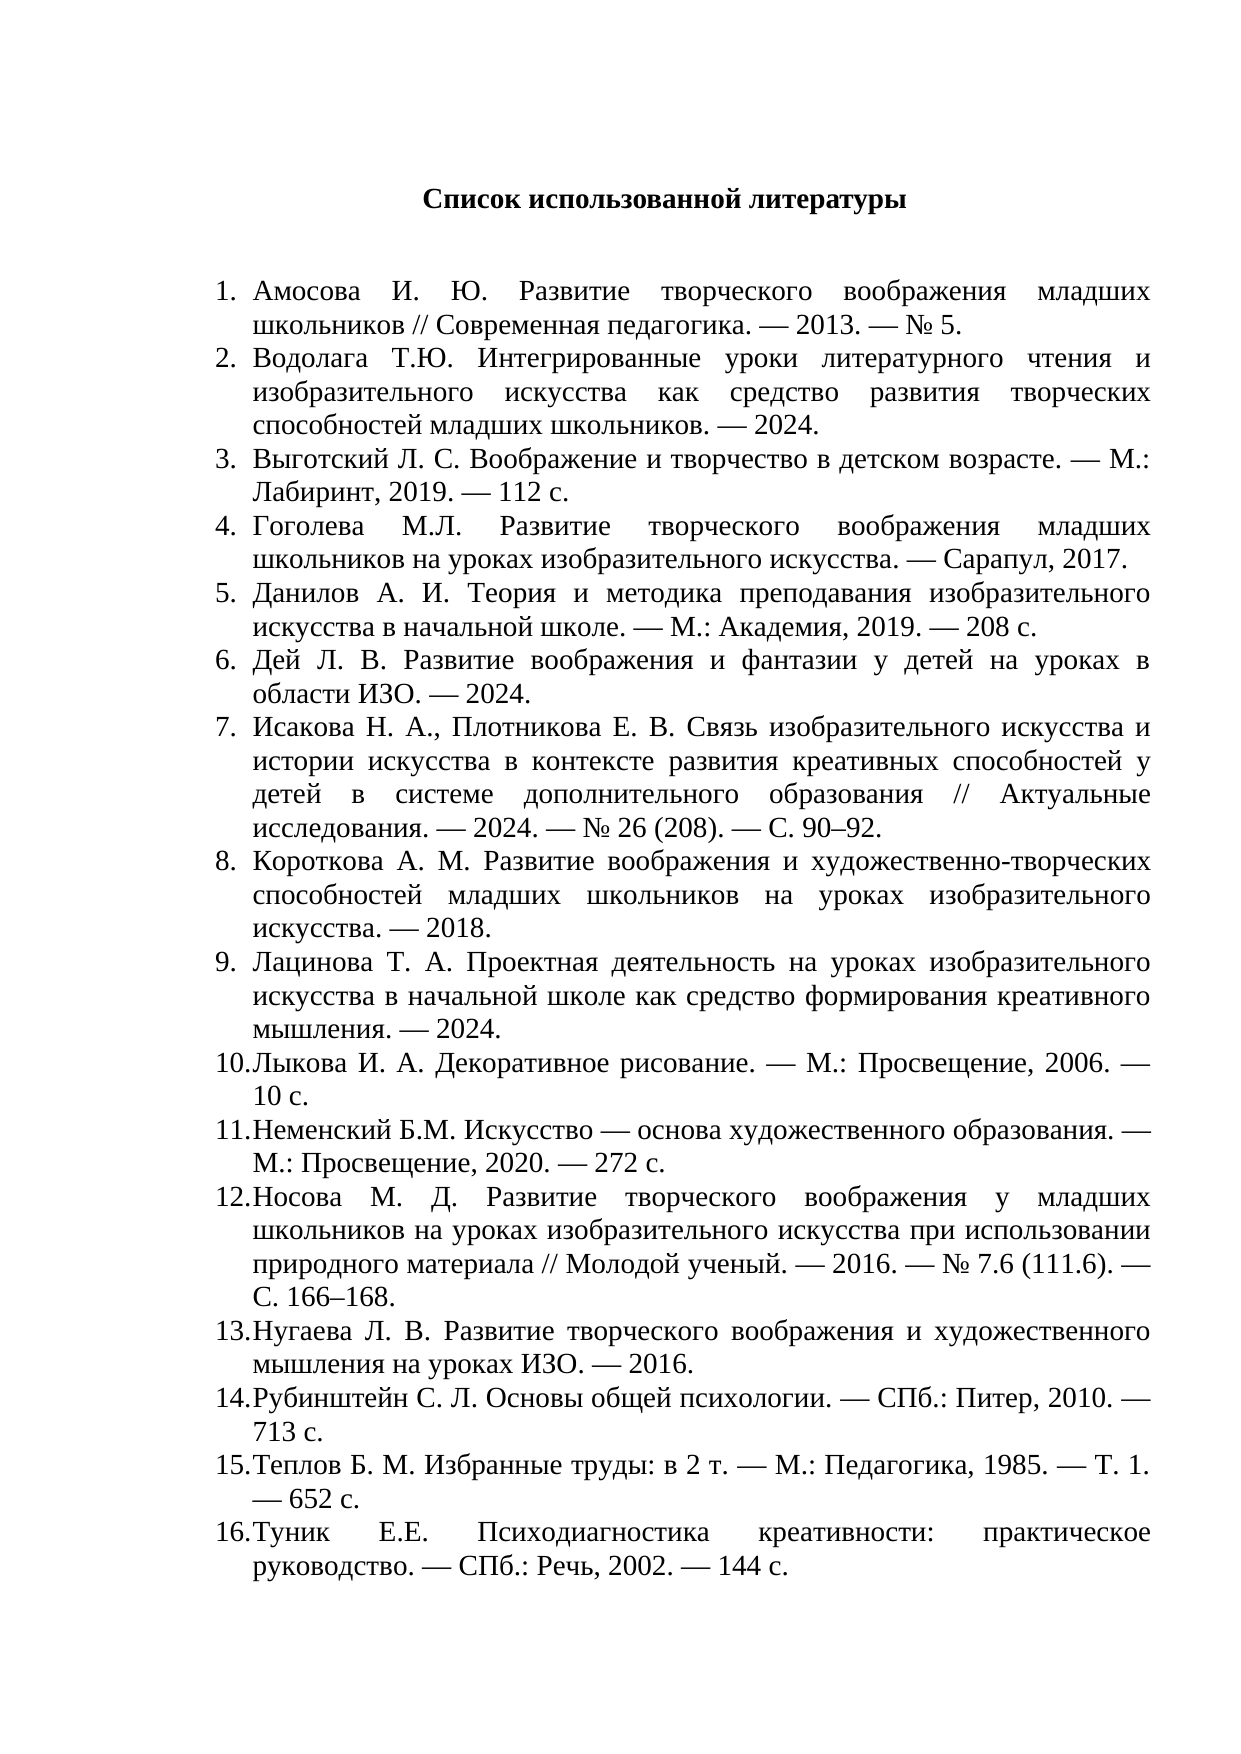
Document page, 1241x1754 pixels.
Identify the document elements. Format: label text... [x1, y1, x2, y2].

list Неменский Б.М. Искусство — основа художественного образования. — М.: Просвещение, 2020. — 272 с. [215, 1112, 1152, 1179]
list Рубинштейн С. Л. Основы общей психологии. — СПб.: Питер, 2010. — 713 с. [215, 1380, 1152, 1447]
list Лацинова Т. А. Проектная деятельность на уроках изобразительного искусства в начальной школе как средство формирования креативного мышления. — 2024. [215, 944, 1152, 1045]
list Короткова А. М. Развитие воображения и художественно-творческих способностей младших школьников на уроках изобразительного искусства. — 2018. [215, 843, 1152, 944]
text Список использованной литературы [177, 181, 1152, 215]
list Нугаева Л. В. Развитие творческого воображения и художественного мышления на уроках ИЗО. — 2016. [215, 1313, 1152, 1380]
list Исакова Н. А., Плотникова Е. В. Связь изобразительного искусства и истории искусства в контексте развития креативных способностей у детей в системе дополнительного образования // Актуальные исследования. — 2024. — № 26 (208). — С. 90–92. [215, 709, 1152, 843]
list Лыкова И. А. Декоративное рисование. — М.: Просвещение, 2006. — 10 с. [215, 1045, 1152, 1112]
list Водолага Т.Ю. Интегрированные уроки литературного чтения и изобразительного искусства как средство развития творческих способностей младших школьников. — 2024. [215, 340, 1152, 441]
list Данилов А. И. Теория и методика преподавания изобразительного искусства в начальной школе. — М.: Академия, 2019. — 208 с. [215, 575, 1152, 642]
list Туник Е.Е. Психодиагностика креативности: практическое руководство. — СПб.: Речь, 2002. — 144 с. [215, 1514, 1152, 1581]
list Выготский Л. С. Воображение и творчество в детском возрасте. — М.: Лабиринт, 2019. — 112 с. [215, 441, 1152, 508]
list Гоголева М.Л. Развитие творческого воображения младших школьников на уроках изобразительного искусства. — Сарапул, 2017. [215, 508, 1152, 575]
list Теплов Б. М. Избранные труды: в 2 т. — М.: Педагогика, 1985. — Т. 1. — 652 с. [215, 1447, 1152, 1514]
list Носова М. Д. Развитие творческого воображения у младших школьников на уроках изобразительного искусства при использовании природного материала // Молодой ученый. — 2016. — № 7.6 (111.6). — С. 166–168. [215, 1179, 1152, 1313]
list Амосова И. Ю. Развитие творческого воображения младших школьников // Современная педагогика. — 2013. — № 5. [215, 273, 1152, 340]
list Дей Л. В. Развитие воображения и фантазии у детей на уроках в области ИЗО. — 2024. [215, 642, 1152, 709]
